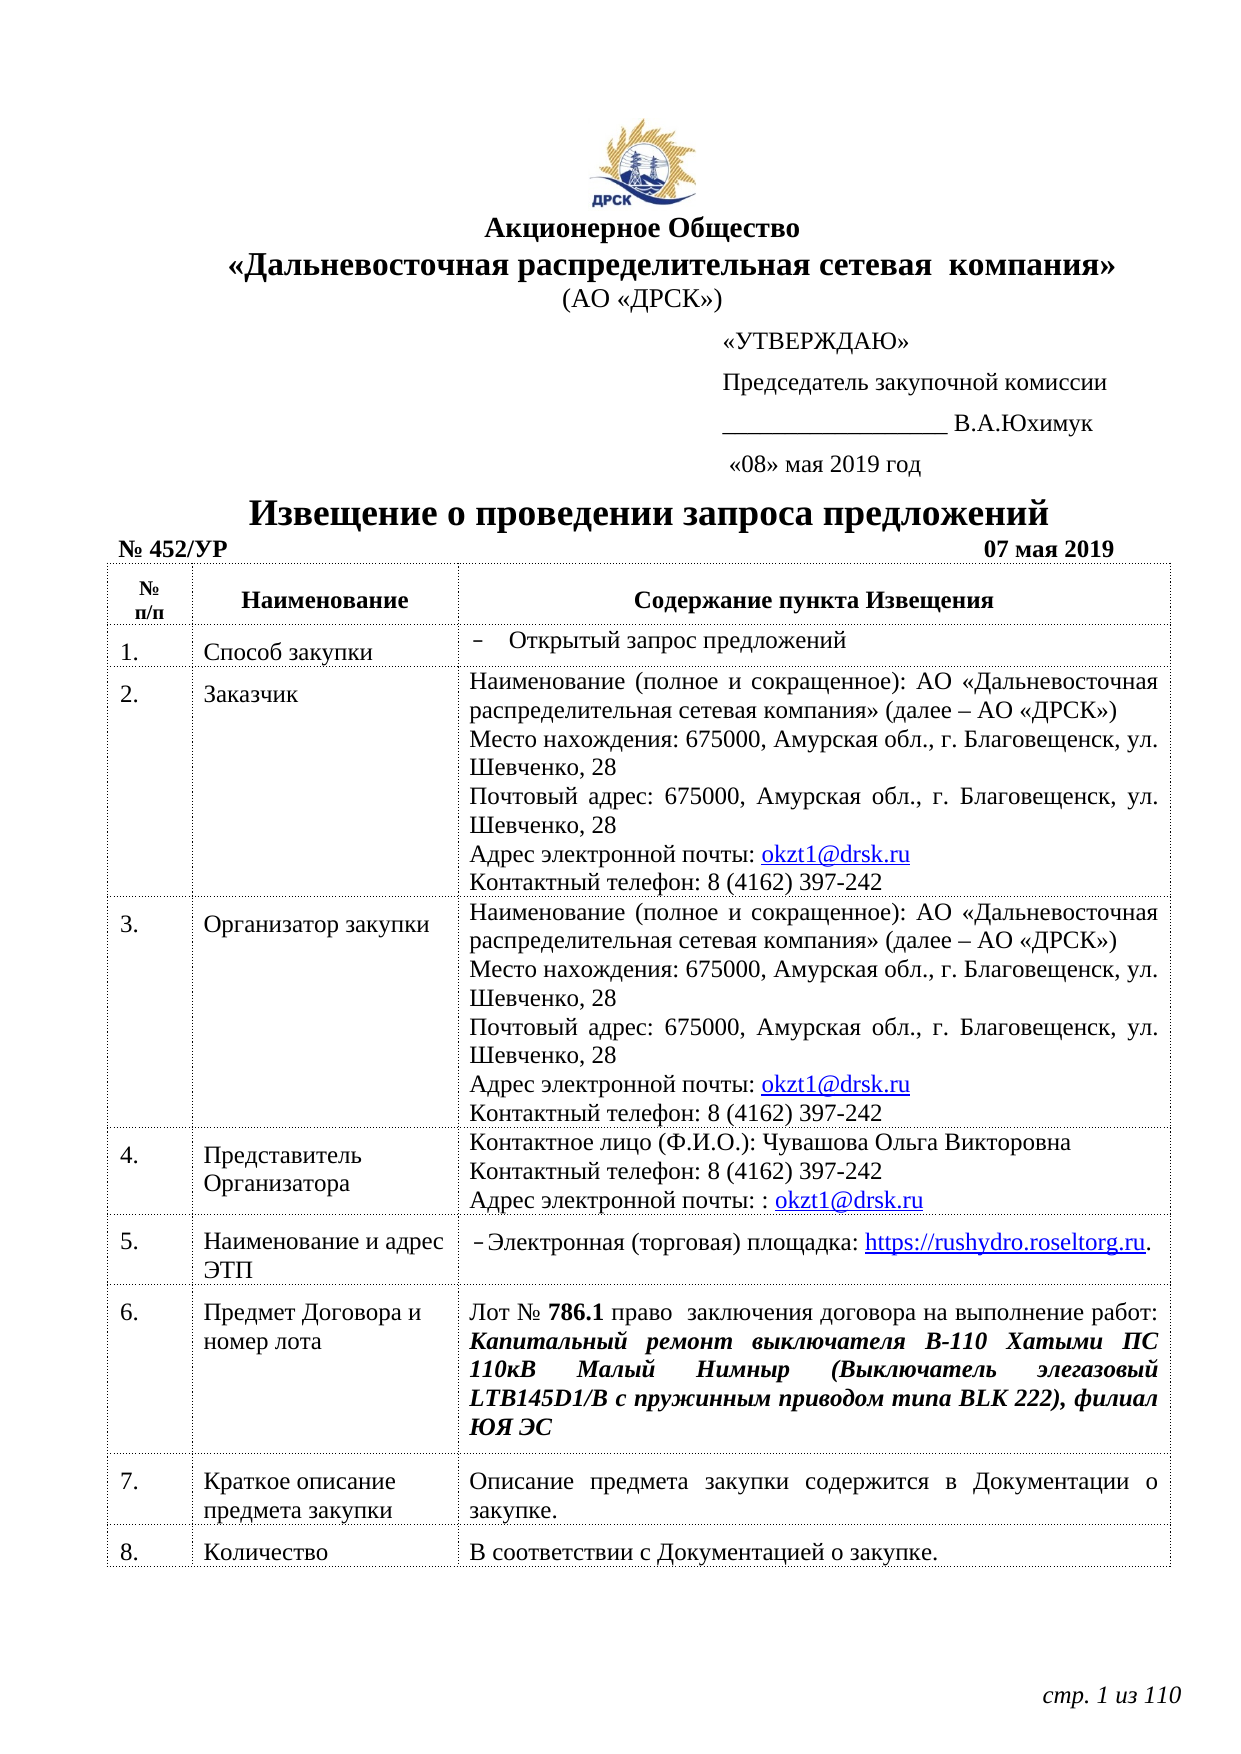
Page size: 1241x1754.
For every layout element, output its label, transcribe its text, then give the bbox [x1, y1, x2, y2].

text __________________ В.А.Юхимук [722, 408, 1181, 437]
text № 452/УР 07 мая 2019 [118, 534, 1181, 563]
table_cell Заказчик [192, 666, 458, 896]
table_header Содержание пункта Извещения [458, 563, 1170, 624]
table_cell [458, 1524, 1170, 1566]
table_cell [107, 624, 192, 666]
text (АО «ДРСК») [118, 282, 1166, 313]
table_cell Краткое описание предмета закупки [192, 1453, 458, 1524]
table_cell Электронная (торговая) площадка: https://rushydro.roseltorg.ru. [458, 1214, 1170, 1284]
table_cell Организатор закупки [192, 896, 458, 1127]
table_cell Способ закупки [192, 624, 458, 666]
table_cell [192, 1524, 458, 1566]
text Извещение о проведении запроса предложений [117, 491, 1181, 534]
table_cell [107, 666, 192, 896]
picture [588, 118, 697, 211]
table_cell [107, 896, 192, 1127]
table_cell Описание предмета закупки содержится в Документации о закупке. [458, 1453, 1170, 1524]
table_cell Предмет Договора и номер лота [192, 1284, 458, 1453]
table_header № п/п [107, 563, 192, 624]
table_header Наименование [192, 563, 458, 624]
table_cell Лот № 786.1 право заключения договора на выполнение работ: Капитальный ремонт выключателя В-110 Хатыми ПС 110кВ Малый Нимныр (Выключатель элегазовый LTB145D1/B с пружинным приводом типа BLK 222), филиал ЮЯ ЭС [458, 1284, 1170, 1453]
table_cell [107, 1214, 192, 1284]
table_cell [107, 1284, 192, 1453]
table_cell Наименование (полное и сокращенное): АО «Дальневосточная распределительная сетевая компания» (далее – АО «ДРСК») Место нахождения: 675000, Амурская обл., г. Благовещенск, ул. Шевченко, 28 Почтовый адрес: 675000, Амурская обл., г. Благовещенск, ул. Шевченко, 28 Адрес электронной почты: okzt1@drsk.ru Контактный телефон: 8 (4162) 397-242 [458, 666, 1170, 896]
table_cell [107, 1127, 192, 1213]
text «Дальневосточная распределительная сетевая компания» [118, 244, 1166, 282]
table_cell [107, 1453, 192, 1524]
table_cell Представитель Организатора [192, 1127, 458, 1213]
table_cell Наименование (полное и сокращенное): АО «Дальневосточная распределительная сетевая компания» (далее – АО «ДРСК») Место нахождения: 675000, Амурская обл., г. Благовещенск, ул. Шевченко, 28 Почтовый адрес: 675000, Амурская обл., г. Благовещенск, ул. Шевченко, 28 Адрес электронной почты: okzt1@drsk.ru Контактный телефон: 8 (4162) 397-242 [458, 896, 1170, 1127]
table_cell Открытый запрос предложений [458, 624, 1170, 666]
text «УТВЕРЖДАЮ» [722, 326, 1181, 354]
table_cell [107, 1524, 192, 1566]
table_cell Контактное лицо (Ф.И.О.): Чувашова Ольга Викторовна Контактный телефон: 8 (4162) 397-242 Адрес электронной почты: : okzt1@drsk.ru [458, 1127, 1170, 1213]
text Председатель закупочной комиссии [722, 367, 1181, 396]
text «08» мая 2019 год [722, 449, 1181, 478]
table_cell Наименование и адрес ЭТП [192, 1214, 458, 1284]
text Акционерное Общество [118, 210, 1166, 244]
